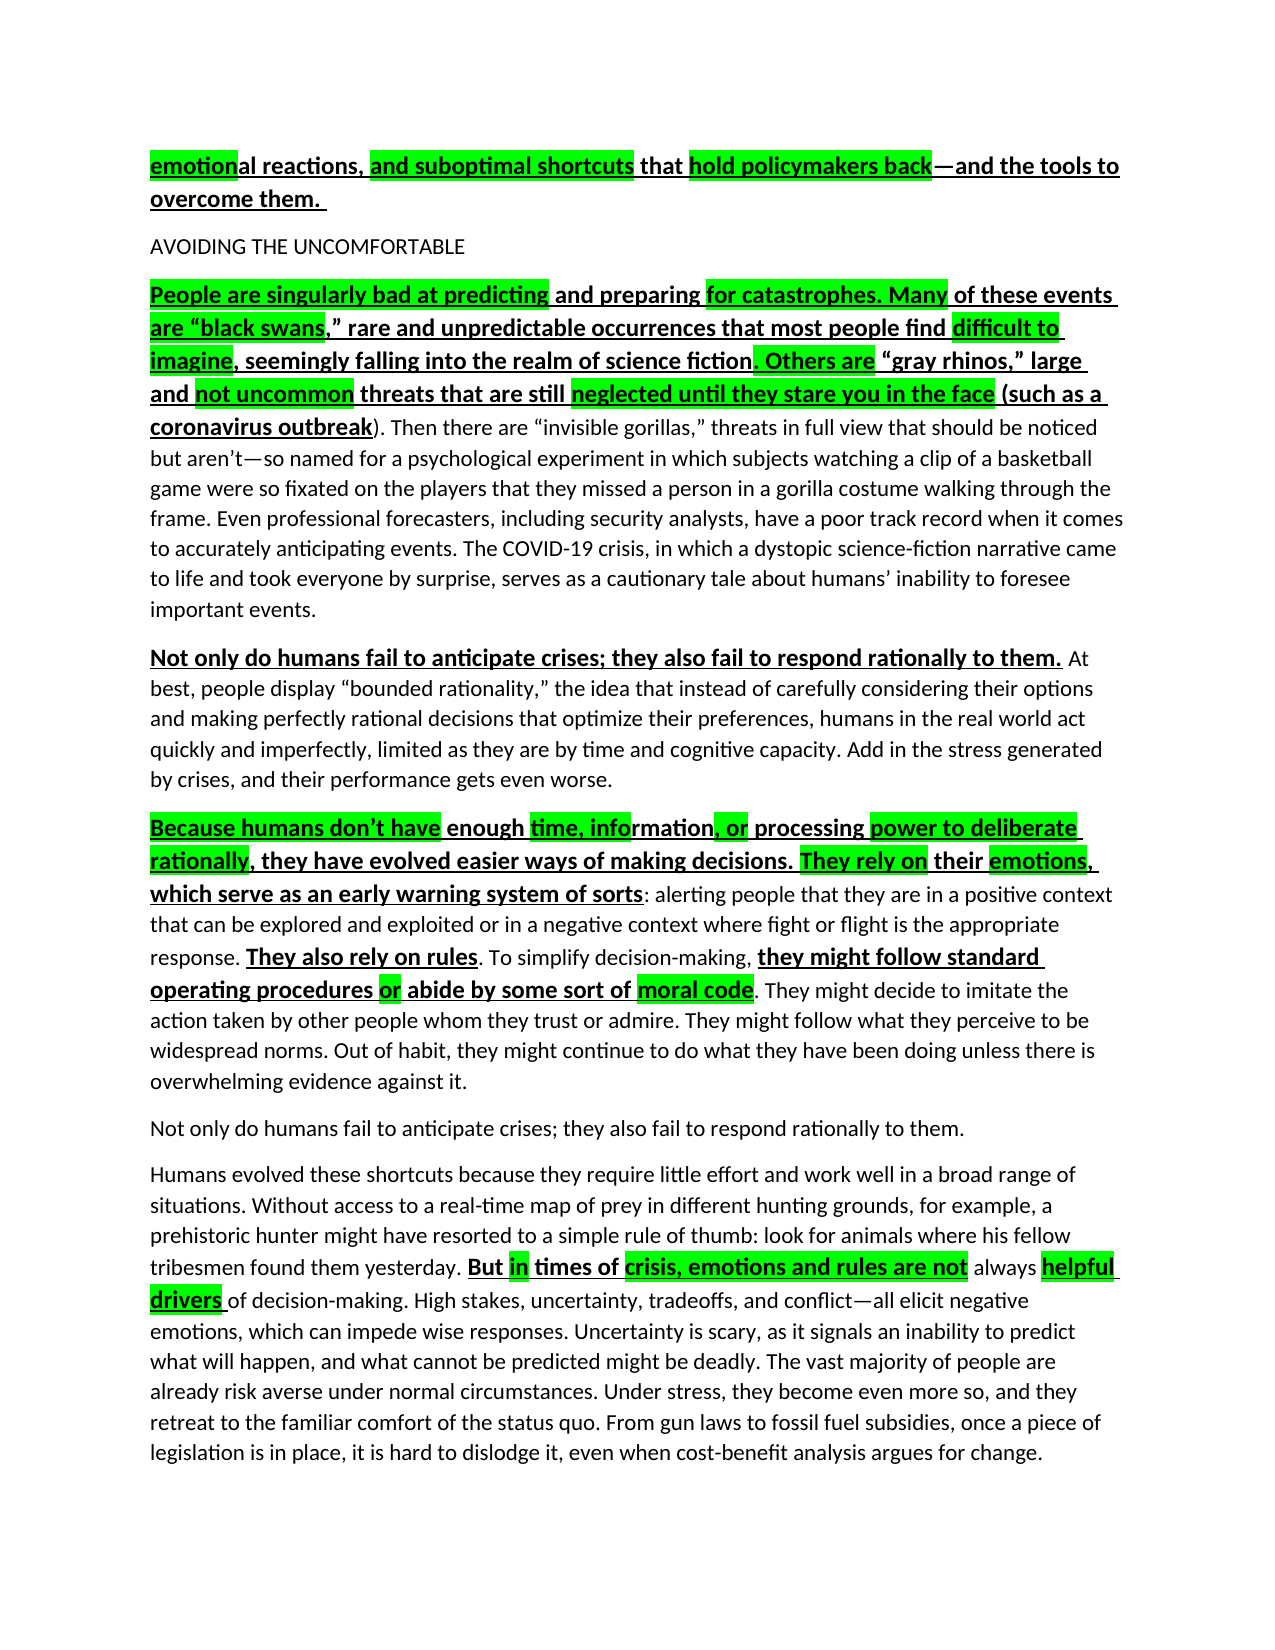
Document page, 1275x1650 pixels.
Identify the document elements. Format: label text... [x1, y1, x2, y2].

text Humans evolved these shortcuts because they require little effort and work well in a broad range of situations. Without access to a real-time map of prey in different hunting grounds, for example, a prehistoric hunter might have resorted to a simple rule of thumb: look for animals where his fellow tribesmen found them yesterday. But in times of crisis, emotions and rules are not always helpful drivers of decision-making. High stakes, uncertainty, tradeoffs, and conflict—all elicit negative emotions, which can impede wise responses. Uncertainty is scary, as it signals an inability to predict what will happen, and what cannot be predicted might be deadly. The vast majority of people are already risk averse under normal circumstances. Under stress, they become even more so, and they retreat to the familiar comfort of the status quo. From gun laws to fossil fuel subsidies, once a piece of legislation is in place, it is hard to dislodge it, even when cost-benefit analysis argues for change. [150, 1161, 1125, 1466]
text Not only do humans fail to anticipate crises; they also fail to respond rationally to them. At best, people display “bounded rationality,” the idea that instead of carefully considering their options and making perfectly rational decisions that optimize their preferences, humans in the real world act quickly and imperfectly, limited as they are by time and cognitive capacity. Add in the stress generated by crises, and their performance gets even worse. [150, 642, 1125, 793]
text People are singularly bad at predicting and preparing for catastrophes. Many of these events are “black swans,” rare and unpredictable occurrences that most people find difficult to imagine, seemingly falling into the realm of science fiction. Others are “gray rhinos,” large and not uncommon threats that are still neglected until they stare you in the face (such as a coronavirus outbreak). Then there are “invisible gorillas,” threats in full view that should be noticed but aren’t—so named for a psychological experiment in which subjects watching a clip of a basketball game were so fixated on the players that they missed a person in a gorilla costume walking through the frame. Even professional forecasters, including security analysts, have a poor track record when it comes to accurately anticipating events. The COVID-19 crisis, in which a dystopic science-fiction narrative came to life and took everyone by surprise, serves as a cautionary tale about humans’ inability to foresee important events. [150, 279, 1125, 623]
text Because humans don’t have enough time, information, or processing power to deliberate rationally, they have evolved easier ways of making decisions. They rely on their emotions, which serve as an early warning system of sorts: alerting people that they are in a positive context that can be explored and exploited or in a negative context where fight or flight is the appropriate response. They also rely on rules. To simplify decision-making, they might follow standard operating procedures or abide by some sort of moral code. They might decide to imitate the action taken by other people whom they trust or admire. They might follow what they perceive to be widespread norms. Out of habit, they might continue to do what they have been doing unless there is overwhelming evidence against it. [150, 812, 1125, 1095]
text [150, 150, 1125, 213]
text AVOIDING THE UNCOMFORTABLE [150, 232, 1125, 261]
text Not only do humans fail to anticipate crises; they also fail to respond rationally to them. [150, 1114, 1125, 1142]
